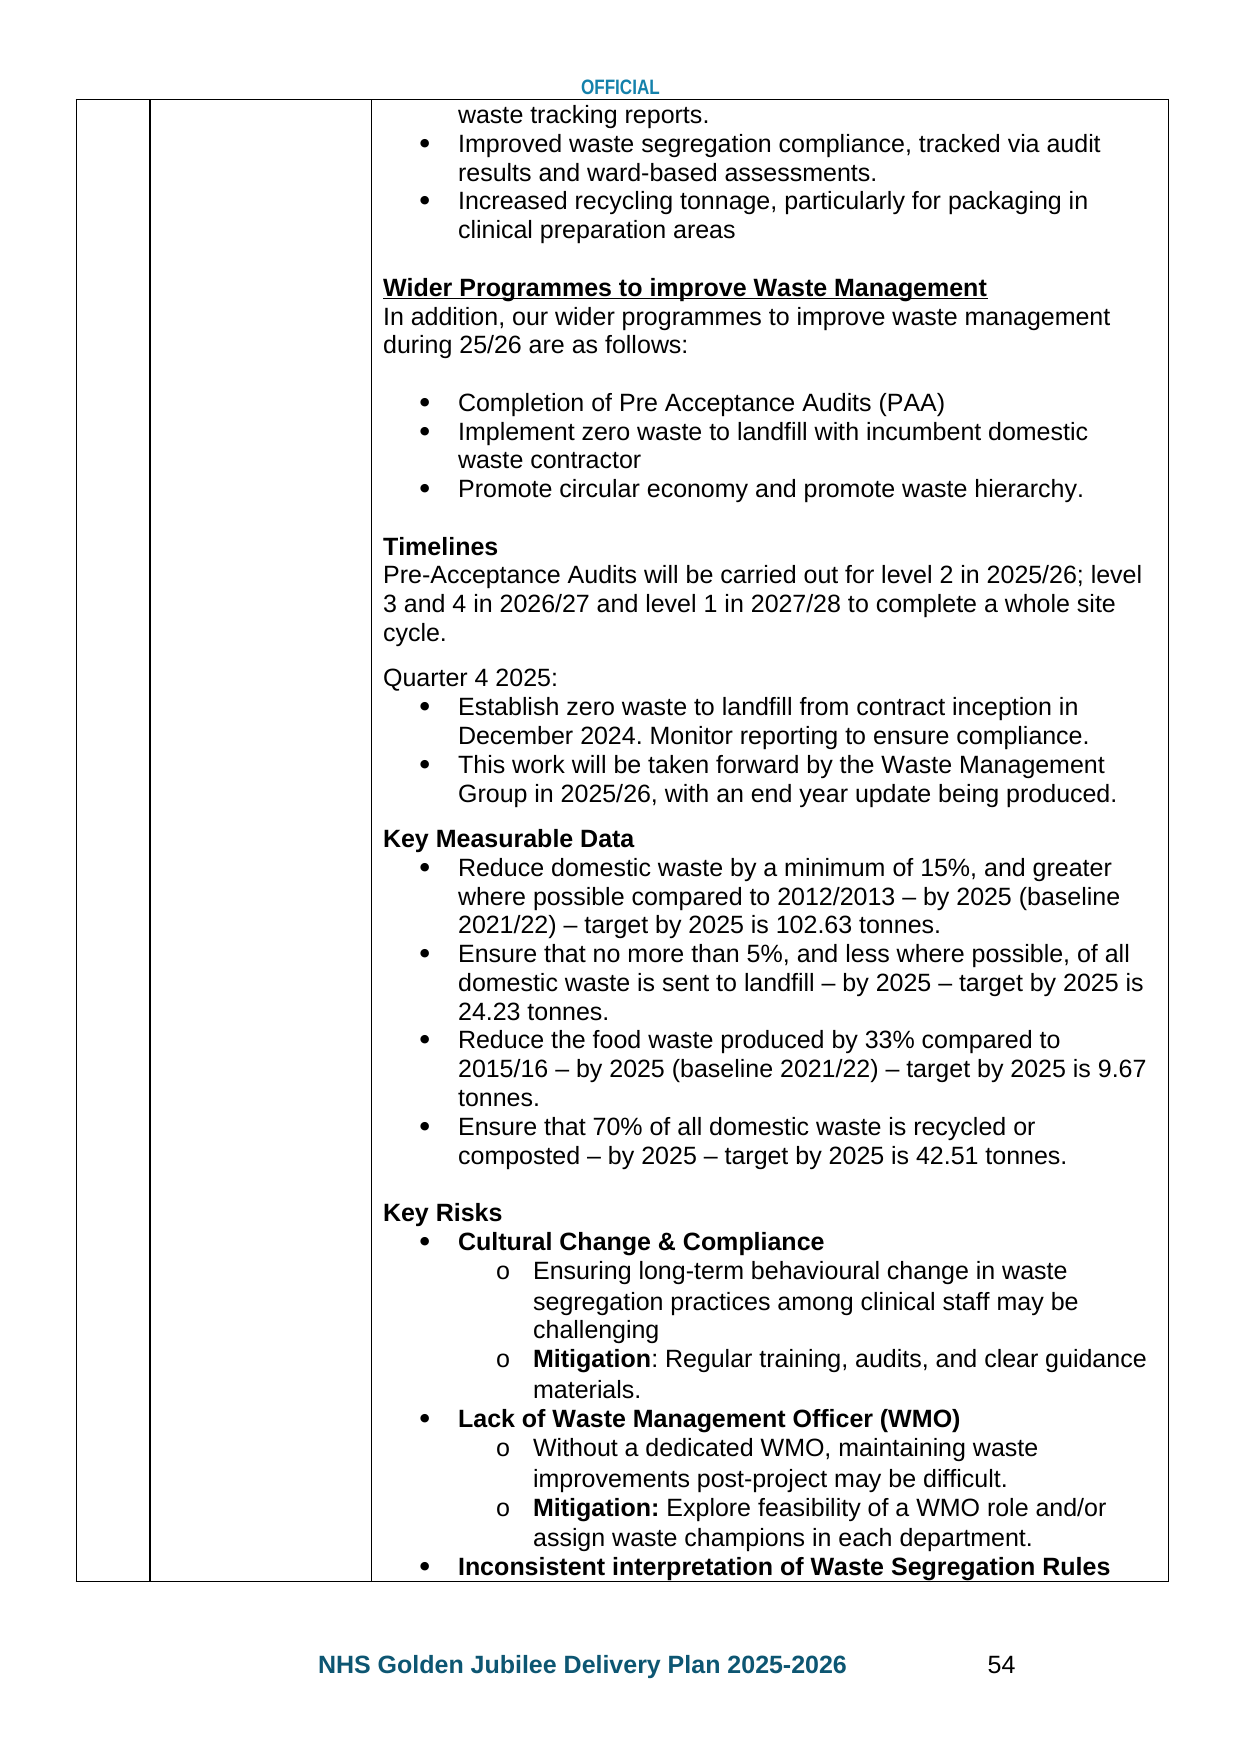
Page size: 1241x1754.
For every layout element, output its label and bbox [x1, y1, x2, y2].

table_cell [77, 100, 149, 1581]
table_cell [151, 100, 371, 1581]
table_cell [372, 100, 1168, 1581]
